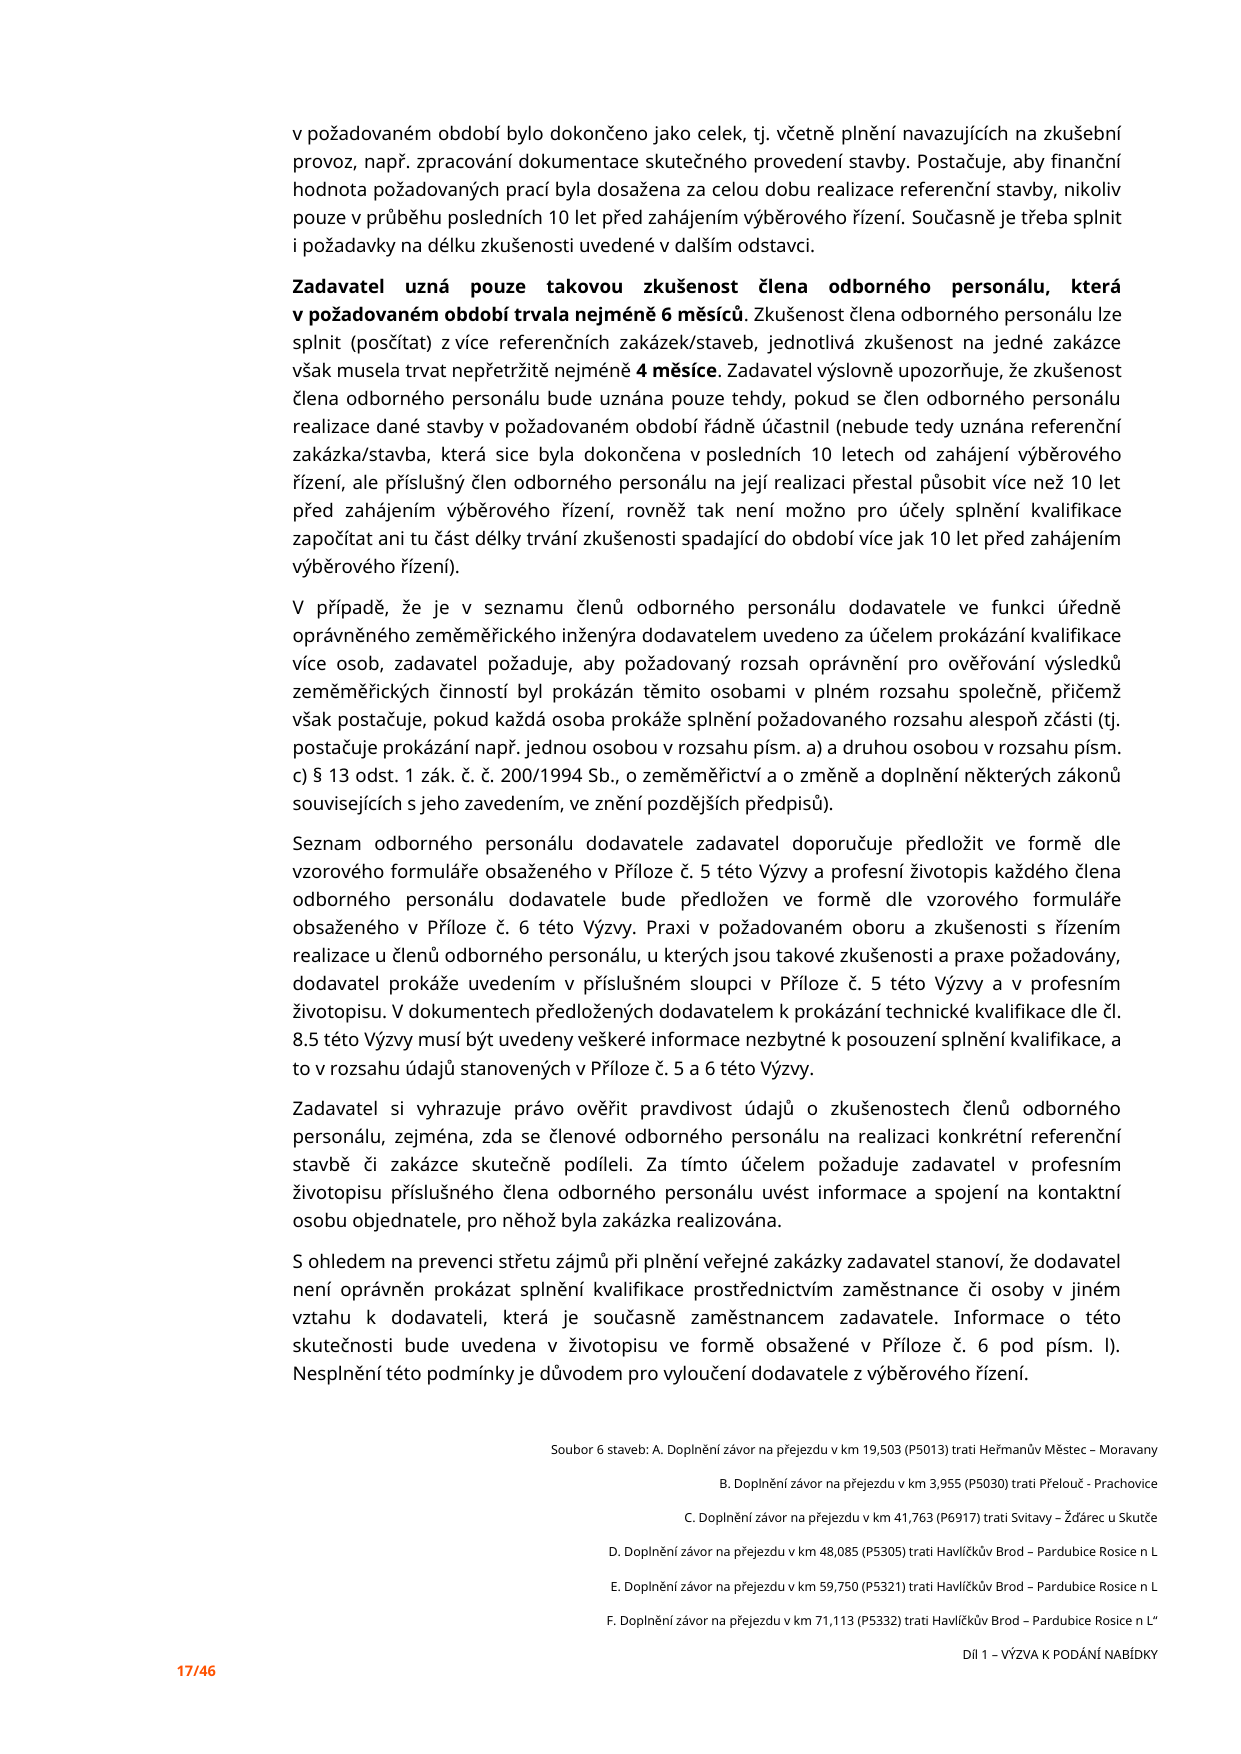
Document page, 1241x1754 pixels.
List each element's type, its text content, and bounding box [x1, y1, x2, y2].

text Zadavatel uzná pouze takovou zkušenost člena odborného personálu, která v požadovaném období trvala nejméně 6 měsíců. Zkušenost člena odborného personálu lze splnit (posčítat) z více referenčních zakázek/staveb, jednotlivá zkušenost na jedné zakázce však musela trvat nepřetržitě nejméně 4 měsíce. Zadavatel výslovně upozorňuje, že zkušenost člena odborného personálu bude uznána pouze tehdy, pokud se člen odborného personálu realizace dané stavby v požadovaném období řádně účastnil (nebude tedy uznána referenční zakázka/stavba, která sice byla dokončena v posledních 10 letech od zahájení výběrového řízení, ale příslušný člen odborného personálu na její realizaci přestal působit více než 10 let před zahájením výběrového řízení, rovněž tak není možno pro účely splnění kvalifikace započítat ani tu část délky trvání zkušenosti spadající do období více jak 10 let před zahájením výběrového řízení). [292, 273, 1122, 579]
text S ohledem na prevenci střetu zájmů při plnění veřejné zakázky zadavatel stanoví, že dodavatel není oprávněn prokázat splnění kvalifikace prostřednictvím zaměstnance či osoby v jiném vztahu k dodavateli, která je současně zaměstnancem zadavatele. Informace o této skutečnosti bude uvedena v životopisu ve formě obsažené v Příloze č. 6 pod písm. l). Nesplnění této podmínky je důvodem pro vyloučení dodavatele z výběrového řízení. [292, 1248, 1122, 1386]
text V případě, že je v seznamu členů odborného personálu dodavatele ve funkci úředně oprávněného zeměměřického inženýra dodavatelem uvedeno za účelem prokázání kvalifikace více osob, zadavatel požaduje, aby požadovaný rozsah oprávnění pro ověřování výsledků zeměměřických činností byl prokázán těmito osobami v plném rozsahu společně, přičemž však postačuje, pokud každá osoba prokáže splnění požadovaného rozsahu alespoň zčásti (tj. postačuje prokázání např. jednou osobou v rozsahu písm. a) a druhou osobou v rozsahu písm. c) § 13 odst. 1 zák. č. č. 200/1994 Sb., o zeměměřictví a o změně a doplnění některých zákonů souvisejících s jeho zavedením, ve znění pozdějších předpisů). [292, 594, 1122, 816]
text Seznam odborného personálu dodavatele zadavatel doporučuje předložit ve formě dle vzorového formuláře obsaženého v Příloze č. 5 této Výzvy a profesní životopis každého člena odborného personálu dodavatele bude předložen ve formě dle vzorového formuláře obsaženého v Příloze č. 6 této Výzvy. Praxi v požadovaném oboru a zkušenosti s řízením realizace u členů odborného personálu, u kterých jsou takové zkušenosti a praxe požadovány, dodavatel prokáže uvedením v příslušném sloupci v Příloze č. 5 této Výzvy a v profesním životopisu. V dokumentech předložených dodavatelem k prokázání technické kvalifikace dle čl. 8.5 této Výzvy musí být uvedeny veškeré informace nezbytné k posouzení splnění kvalifikace, a to v rozsahu údajů stanovených v Příloze č. 5 a 6 této Výzvy. [292, 831, 1122, 1080]
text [292, 121, 1122, 258]
text Zadavatel si vyhrazuje právo ověřit pravdivost údajů o zkušenostech členů odborného personálu, zejména, zda se členové odborného personálu na realizaci konkrétní referenční stavbě či zakázce skutečně podíleli. Za tímto účelem požaduje zadavatel v profesním životopisu příslušného člena odborného personálu uvést informace a spojení na kontaktní osobu objednatele, pro něhož byla zakázka realizována. [292, 1095, 1122, 1233]
